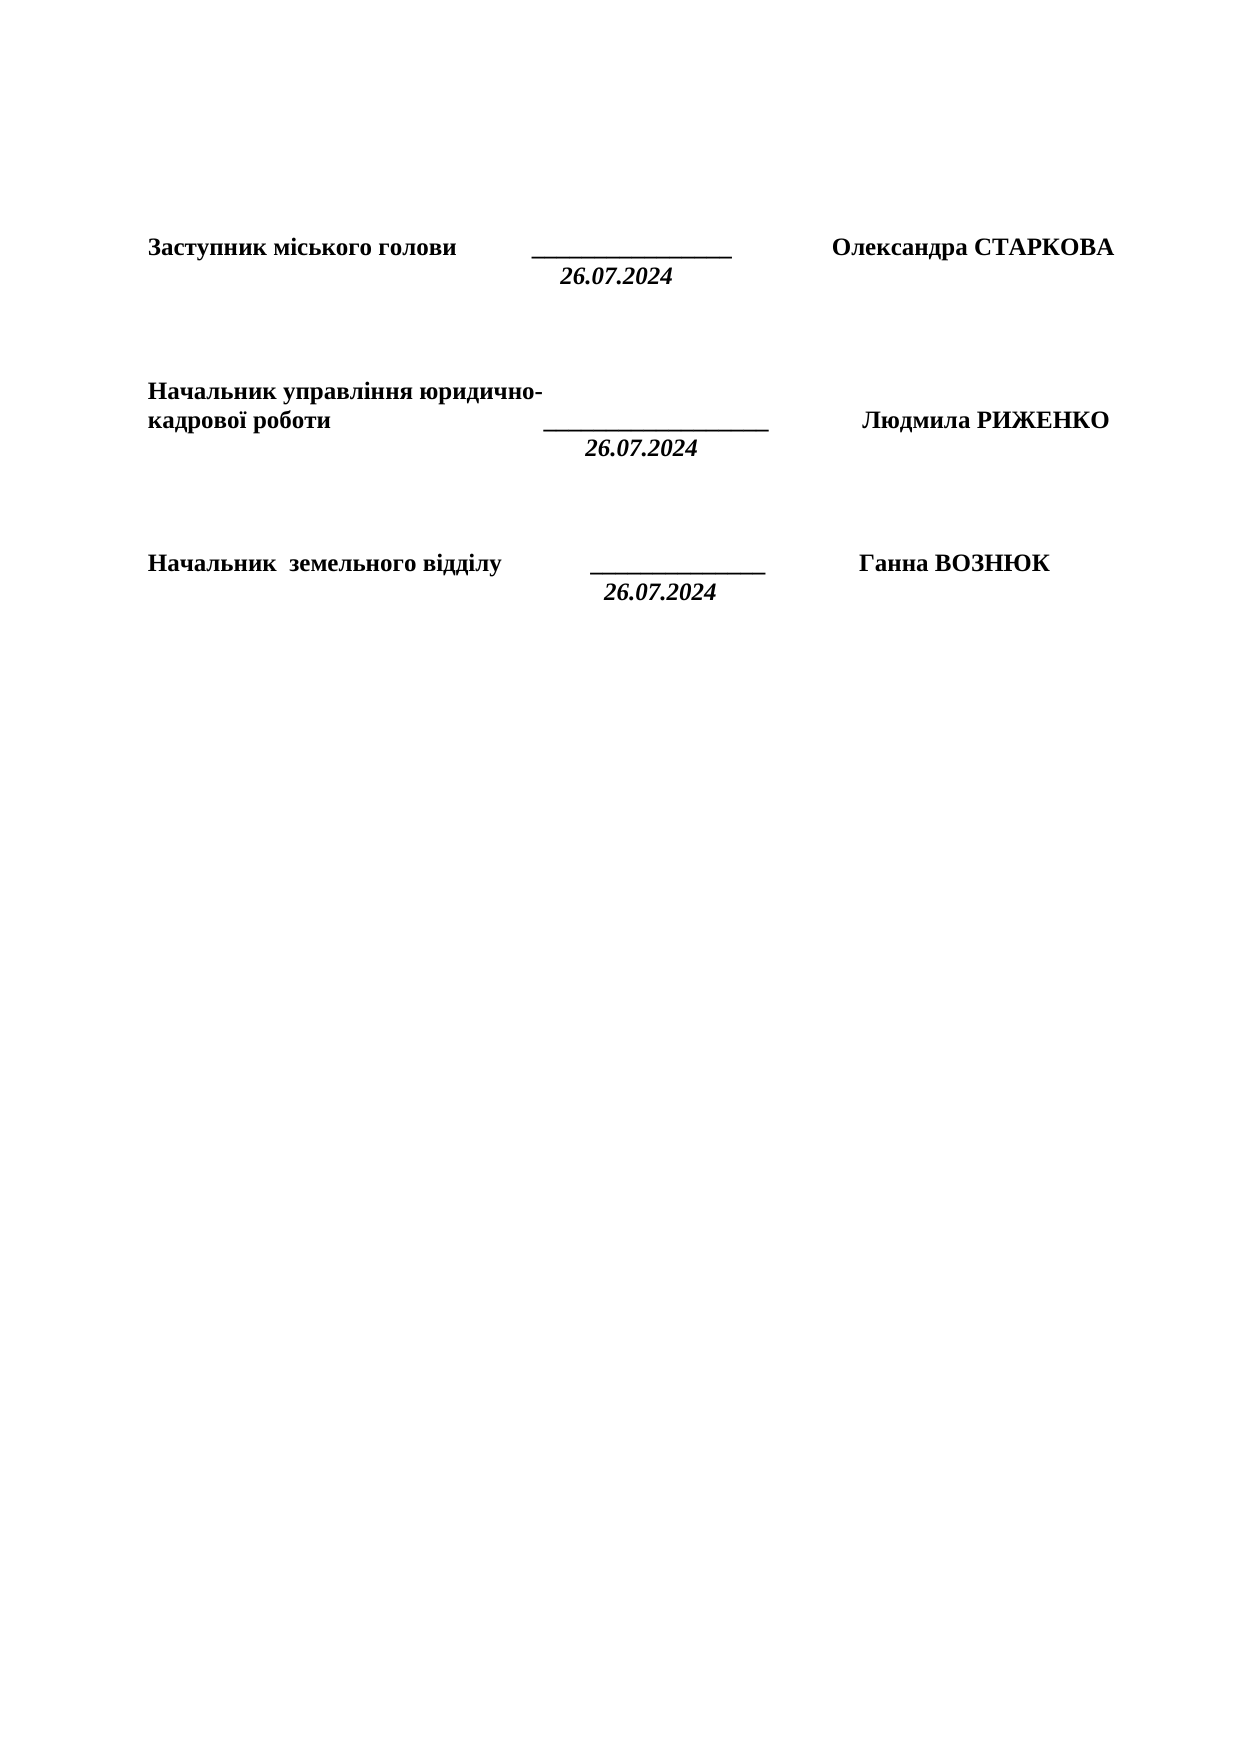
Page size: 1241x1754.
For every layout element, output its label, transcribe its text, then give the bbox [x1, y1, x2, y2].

text кадрової роботи __________________ Людмила РИЖЕНКО [148, 405, 1152, 433]
text Начальник управління юридично- [148, 347, 1152, 405]
text 26.07.2024 [148, 433, 1152, 548]
text 26.07.2024 [148, 577, 1152, 605]
text Заступник міського голови ________________ Олександра СТАРКОВА [148, 232, 1152, 261]
text 26.07.2024 [148, 261, 1152, 318]
text Начальник земельного відділу ______________ Ганна ВОЗНЮК [148, 548, 1152, 577]
